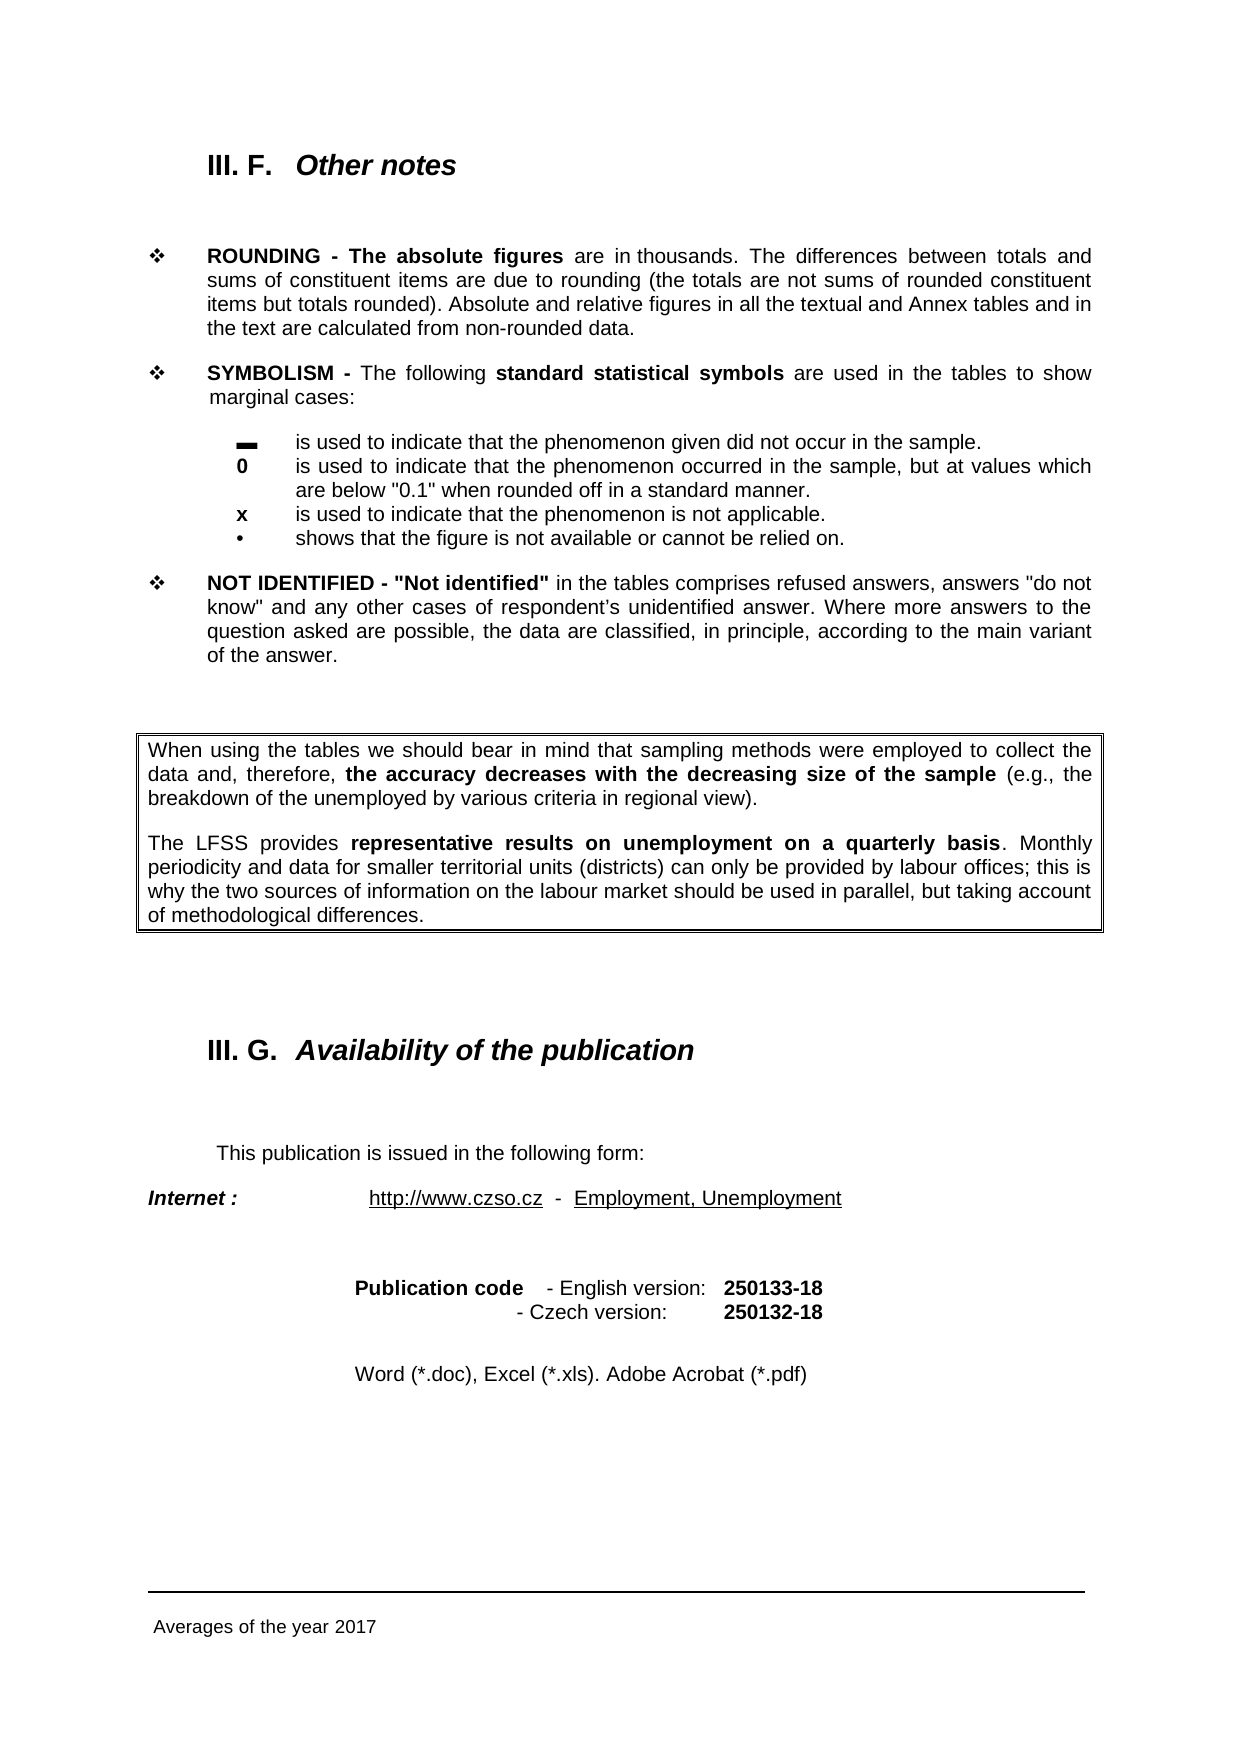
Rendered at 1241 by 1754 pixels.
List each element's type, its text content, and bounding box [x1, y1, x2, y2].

text ▬ is used to indicate that the phenomenon given did not occur in the sample. [236, 430, 1092, 454]
text Publication code - English version: 250133-18 [148, 1276, 1092, 1300]
text Word (*.doc), Excel (*.xls). Adobe Acrobat (*.pdf) [148, 1361, 1092, 1386]
text Internet : http://www.czso.cz - Employment, Unemployment [148, 1186, 1092, 1210]
text When using the tables we should bear in mind that sampling methods were employed to collect the data and, therefore, the accuracy decreases with the decreasing size of the sample (e.g., the breakdown of the unemployed by various criteria in regional view). [139, 736, 1101, 810]
list Other notes [207, 148, 1092, 181]
text • shows that the figure is not available or cannot be relied on. [236, 526, 1092, 550]
list ROUNDING - The absolute figures are in thousands. The differences between totals and sums of constituent items are due to rounding (the totals are not sums of rounded constituent items but totals rounded). Absolute and relative figures in all the textual and Annex tables and in the text are calculated from non-rounded data. [148, 244, 1092, 340]
list SYMBOLISM - The following standard statistical symbols are used in the tables to show marginal cases: [148, 361, 1092, 409]
list NOT IDENTIFIED - "Not identified" in the tables comprises refused answers, answers "do not know" and any other cases of respondent’s unidentified answer. Where more answers to the question asked are possible, the data are classified, in principle, according to the main variant of the answer. [148, 571, 1092, 667]
list Availability of the publication [207, 1033, 1092, 1066]
text This publication is issued in the following form: [148, 1141, 1092, 1165]
text - Czech version: 250132-18 [148, 1300, 1092, 1324]
text x is used to indicate that the phenomenon is not applicable. [236, 502, 1092, 526]
text The LFSS provides representative results on unemployment on a quarterly basis. Monthly periodicity and data for smaller territorial units (districts) can only be provided by labour offices; this is why the two sources of information on the labour market should be used in parallel, but taking account of methodological differences. [139, 826, 1101, 929]
text 0 is used to indicate that the phenomenon occurred in the sample, but at values which are below "0.1" when rounded off in a standard manner. [236, 454, 1092, 502]
